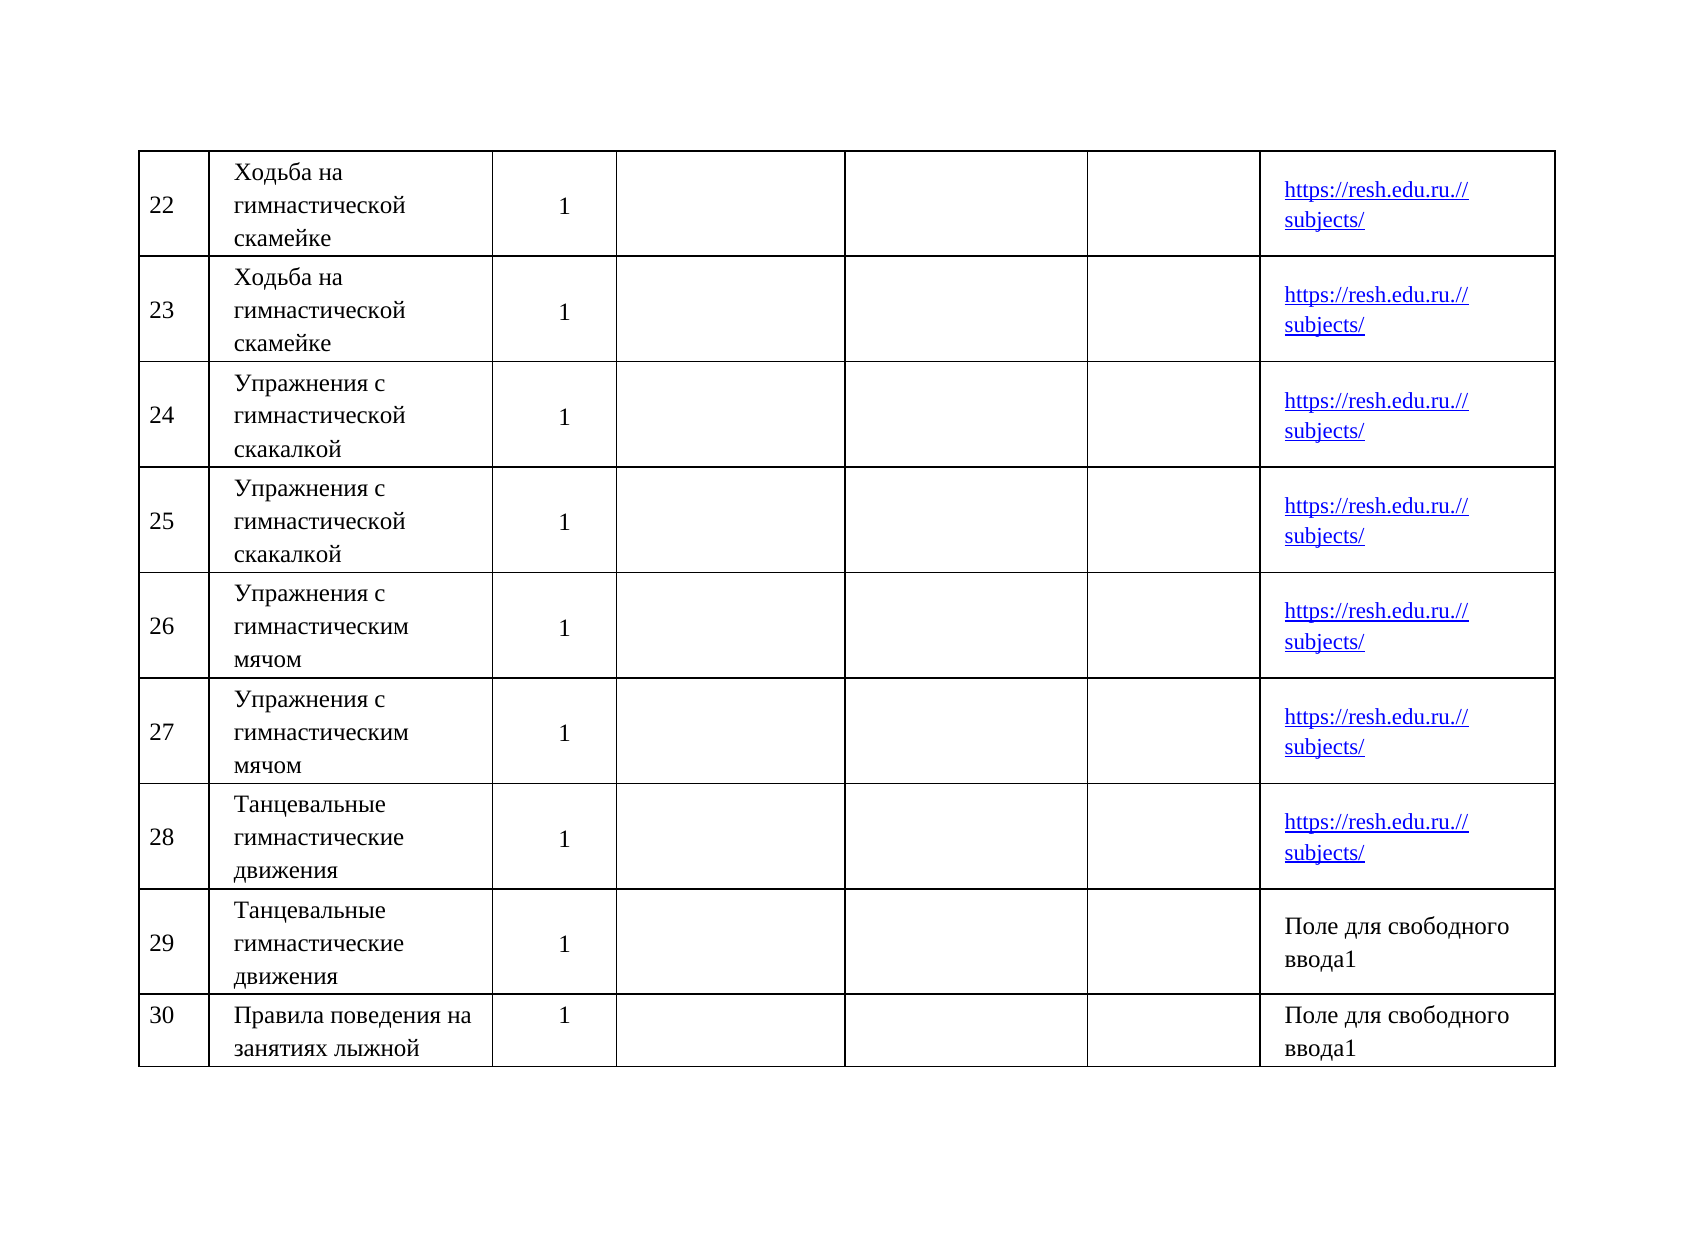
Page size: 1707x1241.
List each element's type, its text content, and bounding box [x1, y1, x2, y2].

table_cell [617, 257, 844, 361]
table_cell Поле для свободного ввода1 [1261, 890, 1554, 993]
table_cell [846, 468, 1087, 572]
table_cell [1088, 257, 1259, 361]
table_cell 22 [140, 152, 208, 255]
table_cell Упражнения с гимнастической скакалкой [210, 362, 492, 466]
table_cell [617, 995, 844, 1066]
table_cell 26 [140, 573, 208, 677]
table_cell https://resh.edu.ru.//subjects/ [1261, 679, 1554, 782]
table_cell https://resh.edu.ru.//subjects/ [1261, 784, 1554, 888]
table_cell [1088, 995, 1259, 1066]
table_cell [1088, 362, 1259, 466]
table_cell 1 [493, 573, 616, 677]
table_cell Упражнения с гимнастической скакалкой [210, 468, 492, 572]
table_cell https://resh.edu.ru.//subjects/ [1261, 257, 1554, 361]
table_cell Ходьба на гимнастической скамейке [210, 152, 492, 255]
table_cell [617, 679, 844, 782]
table_cell [846, 784, 1087, 888]
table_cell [210, 995, 492, 1066]
table_cell 1 [493, 679, 616, 782]
table_cell Упражнения с гимнастическим мячом [210, 573, 492, 677]
table_cell 28 [140, 784, 208, 888]
table_cell [1088, 784, 1259, 888]
table_cell [846, 362, 1087, 466]
table_cell Упражнения с гимнастическим мячом [210, 679, 492, 782]
table_cell 23 [140, 257, 208, 361]
table_cell https://resh.edu.ru.//subjects/ [1261, 573, 1554, 677]
table_cell 1 [493, 995, 616, 1066]
table_cell [846, 890, 1087, 993]
table_cell 1 [493, 362, 616, 466]
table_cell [1261, 152, 1554, 255]
table_cell [846, 152, 1087, 255]
table_cell 29 [140, 890, 208, 993]
table_cell 24 [140, 362, 208, 466]
table_cell 1 [493, 152, 616, 255]
table_cell 1 [493, 784, 616, 888]
table_cell 27 [140, 679, 208, 782]
table_cell 1 [493, 468, 616, 572]
table_cell https://resh.edu.ru.//subjects/ [1261, 468, 1554, 572]
table_cell [1088, 679, 1259, 782]
table_cell 25 [140, 468, 208, 572]
table_cell [1088, 468, 1259, 572]
table_cell [1088, 573, 1259, 677]
table_cell [617, 468, 844, 572]
table_cell Ходьба на гимнастической скамейке [210, 257, 492, 361]
table_cell [846, 995, 1087, 1066]
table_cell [1261, 995, 1554, 1066]
table_cell [617, 573, 844, 677]
table_cell [617, 152, 844, 255]
table_cell 30 [140, 995, 208, 1066]
table_cell https://resh.edu.ru.//subjects/ [1261, 362, 1554, 466]
table_cell 1 [493, 890, 616, 993]
table_cell [617, 890, 844, 993]
table_cell [1088, 890, 1259, 993]
table_cell Танцевальные гимнастические движения [210, 784, 492, 888]
table_cell [846, 257, 1087, 361]
table_cell [846, 573, 1087, 677]
table_cell 1 [493, 257, 616, 361]
table_cell [617, 784, 844, 888]
table_cell [846, 679, 1087, 782]
table_cell [617, 362, 844, 466]
table_cell [1088, 152, 1259, 255]
table_cell Танцевальные гимнастические движения [210, 890, 492, 993]
